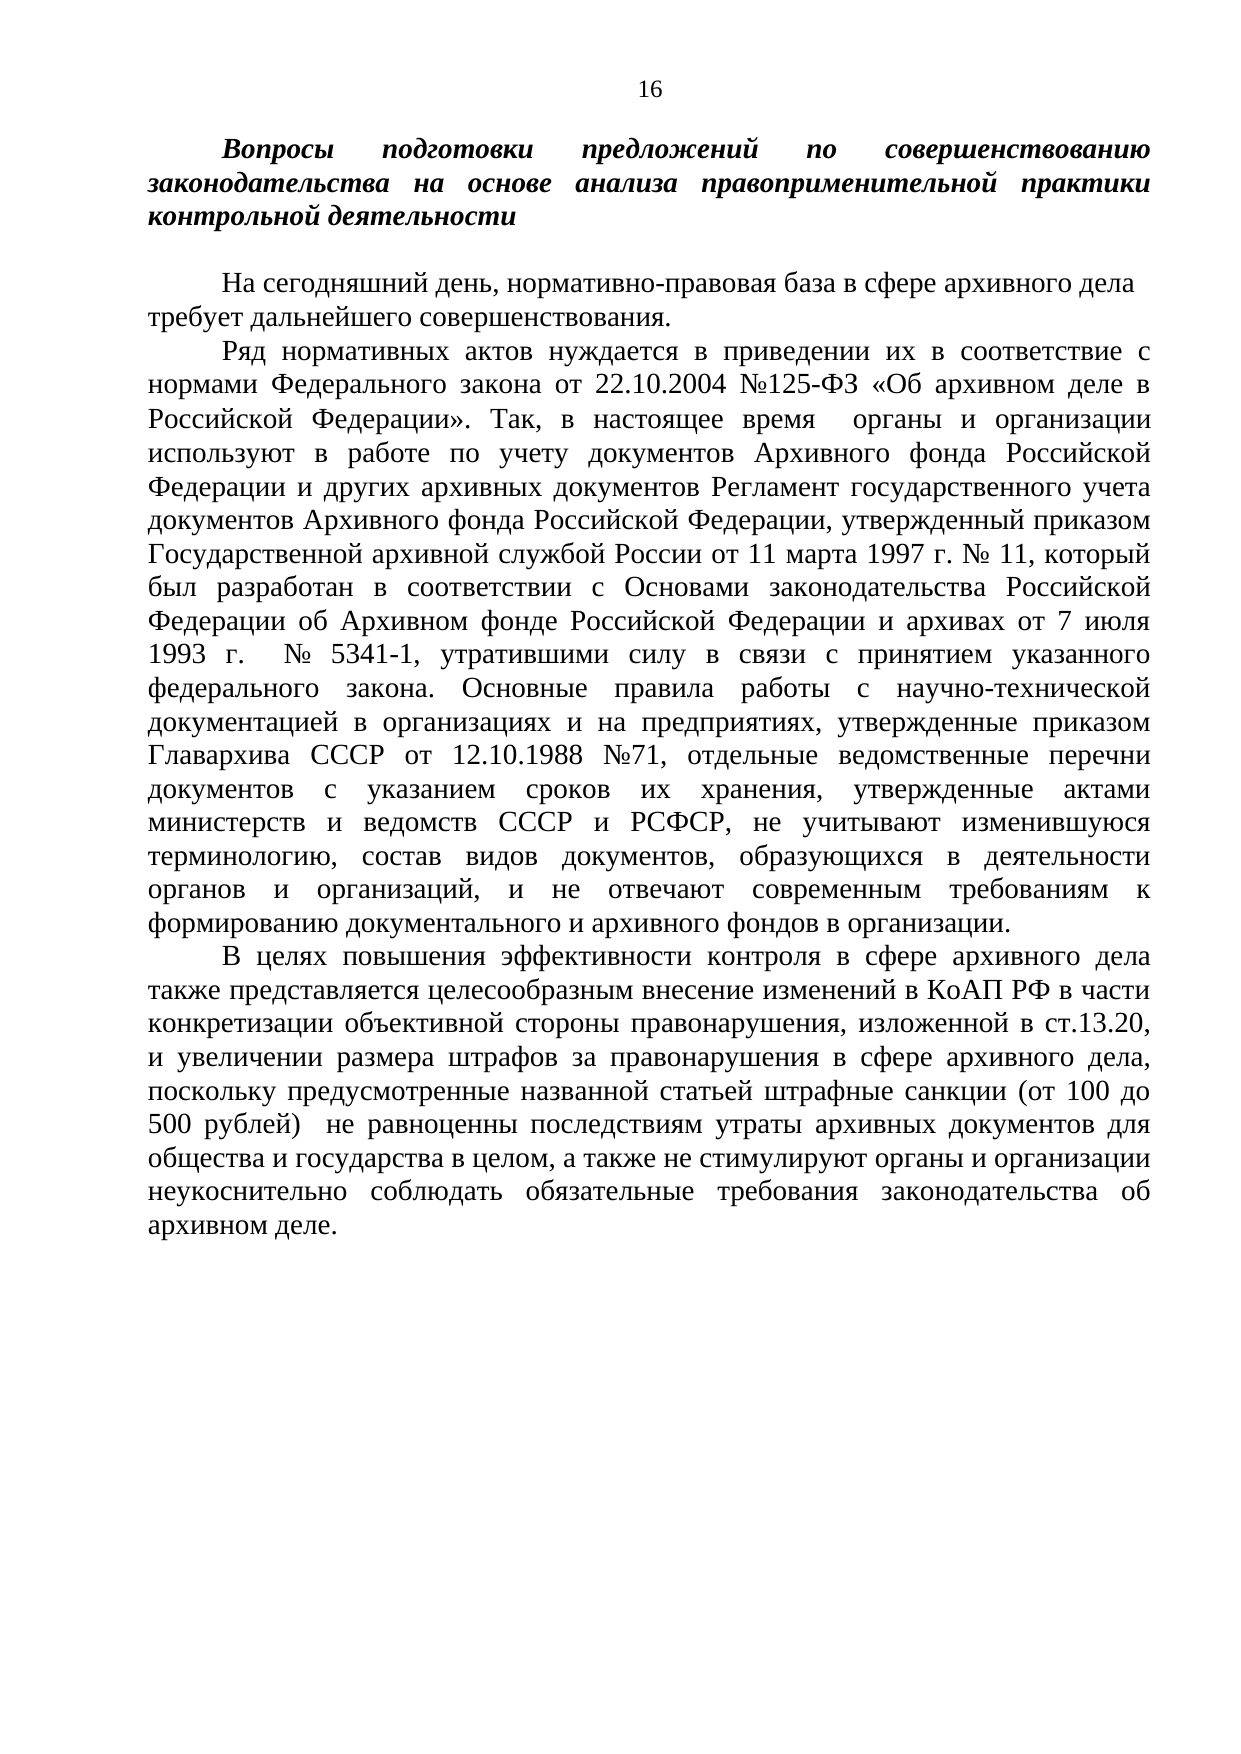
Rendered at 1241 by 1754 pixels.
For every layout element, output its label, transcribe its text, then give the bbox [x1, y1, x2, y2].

text На сегодняшний день, нормативно-правовая база в сфере архивного дела требует дальнейшего совершенствования. [148, 266, 1152, 333]
text В целях повышения эффективности контроля в сфере архивного дела также представляется целесообразным внесение изменений в КоАП РФ в части конкретизации объективной стороны правонарушения, изложенной в ст.13.20, и увеличении размера штрафов за правонарушения в сфере архивного дела, поскольку предусмотренные названной статьей штрафные санкции (от 100 до 500 рублей) не равноценны последствиям утраты архивных документов для общества и государства в целом, а также не стимулируют органы и организации неукоснительно соблюдать обязательные требования законодательства об архивном деле. [148, 938, 1152, 1240]
text Вопросы подготовки предложений по совершенствованию законодательства на основе анализа правоприменительной практики контрольной деятельности [148, 131, 1152, 232]
text Ряд нормативных актов нуждается в приведении их в соответствие с нормами Федерального закона от 22.10.2004 №125-ФЗ «Об архивном деле в Российской Федерации». Так, в настоящее время органы и организации используют в работе по учету документов Архивного фонда Российской Федерации и других архивных документов Регламент государственного учета документов Архивного фонда Российской Федерации, утвержденный приказом Государственной архивной службой России от 11 марта 1997 г. № 11, который был разработан в соответствии с Основами законодательства Российской Федерации об Архивном фонде Российской Федерации и архивах от 7 июля 1993 г. № 5341-1, утратившими силу в связи с принятием указанного федерального закона. Основные правила работы с научно-технической документацией в организациях и на предприятиях, утвержденные приказом Главархива СССР от 12.10.1988 №71, отдельные ведомственные перечни документов с указанием сроков их хранения, утвержденные актами министерств и ведомств СССР и РСФСР, не учитывают изменившуюся терминологию, состав видов документов, образующихся в деятельности органов и организаций, и не отвечают современным требованиям к формированию документального и архивного фондов в организации. [148, 333, 1152, 938]
